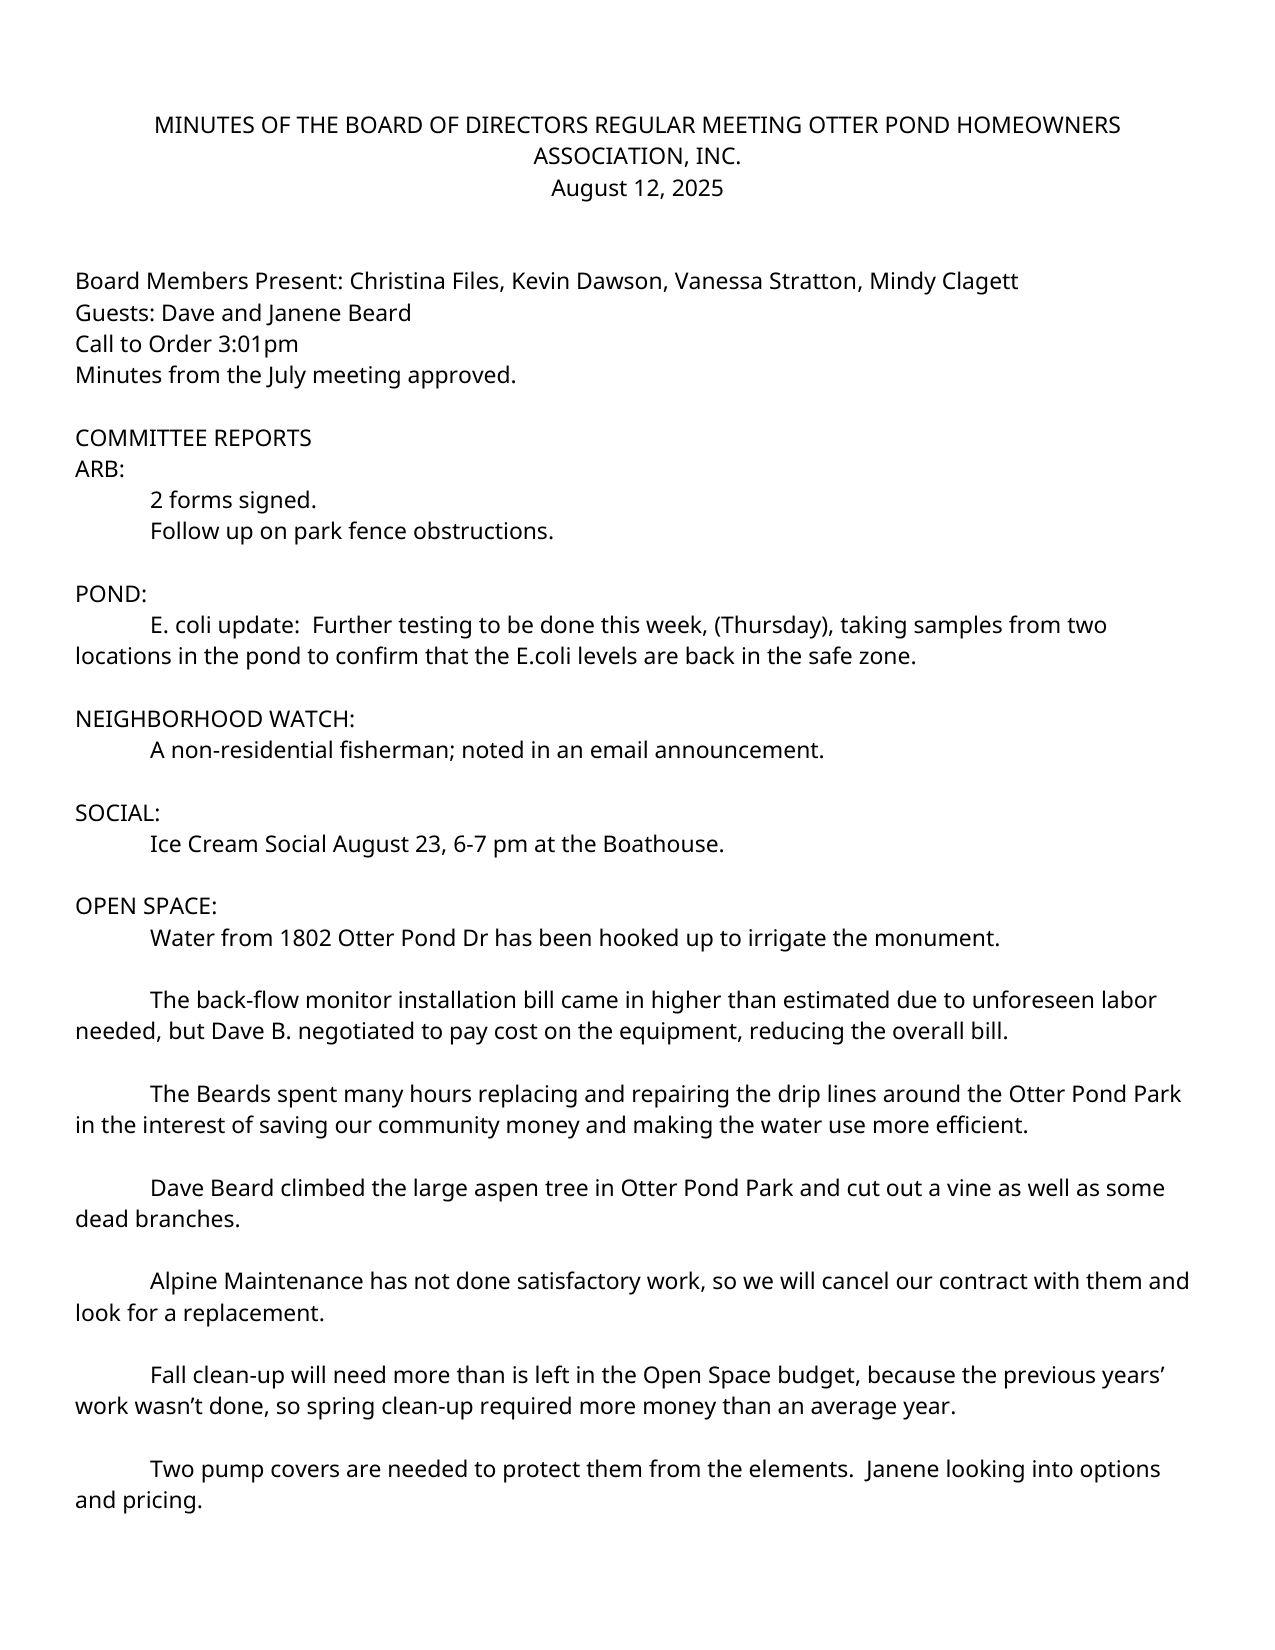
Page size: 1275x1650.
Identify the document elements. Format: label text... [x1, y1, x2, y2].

text Guests: Dave and Janene Beard [75, 297, 1200, 328]
text Two pump covers are needed to protect them from the elements. Janene looking into options and pricing. [75, 1453, 1200, 1515]
text Alpine Maintenance has not done satisfactory work, so we will cancel our contract with them and look for a replacement. [75, 1265, 1200, 1328]
text SOCIAL: [75, 797, 1200, 828]
text Dave Beard climbed the large aspen tree in Otter Pond Park and cut out a vine as well as some dead branches. [75, 1172, 1200, 1234]
text Fall clean-up will need more than is left in the Open Space budget, because the previous years’ work wasn’t done, so spring clean-up required more money than an average year. [75, 1359, 1200, 1422]
text POND: [75, 578, 1200, 609]
text NEIGHBORHOOD WATCH: [75, 703, 1200, 734]
text August 12, 2025 [75, 172, 1200, 203]
text Ice Cream Social August 23, 6-7 pm at the Boathouse. [75, 828, 1200, 859]
text Call to Order 3:01pm [75, 328, 1200, 359]
text OPEN SPACE: [75, 890, 1200, 922]
text Water from 1802 Otter Pond Dr has been hooked up to irrigate the monument. [75, 922, 1200, 953]
text Minutes from the July meeting approved. [75, 359, 1200, 390]
text 2 forms signed. [75, 484, 1200, 515]
text The Beards spent many hours replacing and repairing the drip lines around the Otter Pond Park in the interest of saving our community money and making the water use more efficient. [75, 1078, 1200, 1140]
text E. coli update: Further testing to be done this week, (Thursday), taking samples from two locations in the pond to confirm that the E.coli levels are back in the safe zone. [75, 609, 1200, 672]
text COMMITTEE REPORTS [75, 422, 1200, 453]
text A non-residential fisherman; noted in an email announcement. [75, 734, 1200, 765]
text Board Members Present: Christina Files, Kevin Dawson, Vanessa Stratton, Mindy Clagett [75, 265, 1200, 297]
text The back-flow monitor installation bill came in higher than estimated due to unforeseen labor needed, but Dave B. negotiated to pay cost on the equipment, reducing the overall bill. [75, 984, 1200, 1047]
text ARB: [75, 453, 1200, 484]
text Follow up on park fence obstructions. [75, 515, 1200, 547]
text MINUTES OF THE BOARD OF DIRECTORS REGULAR MEETING OTTER POND HOMEOWNERS ASSOCIATION, INC. [75, 109, 1200, 172]
